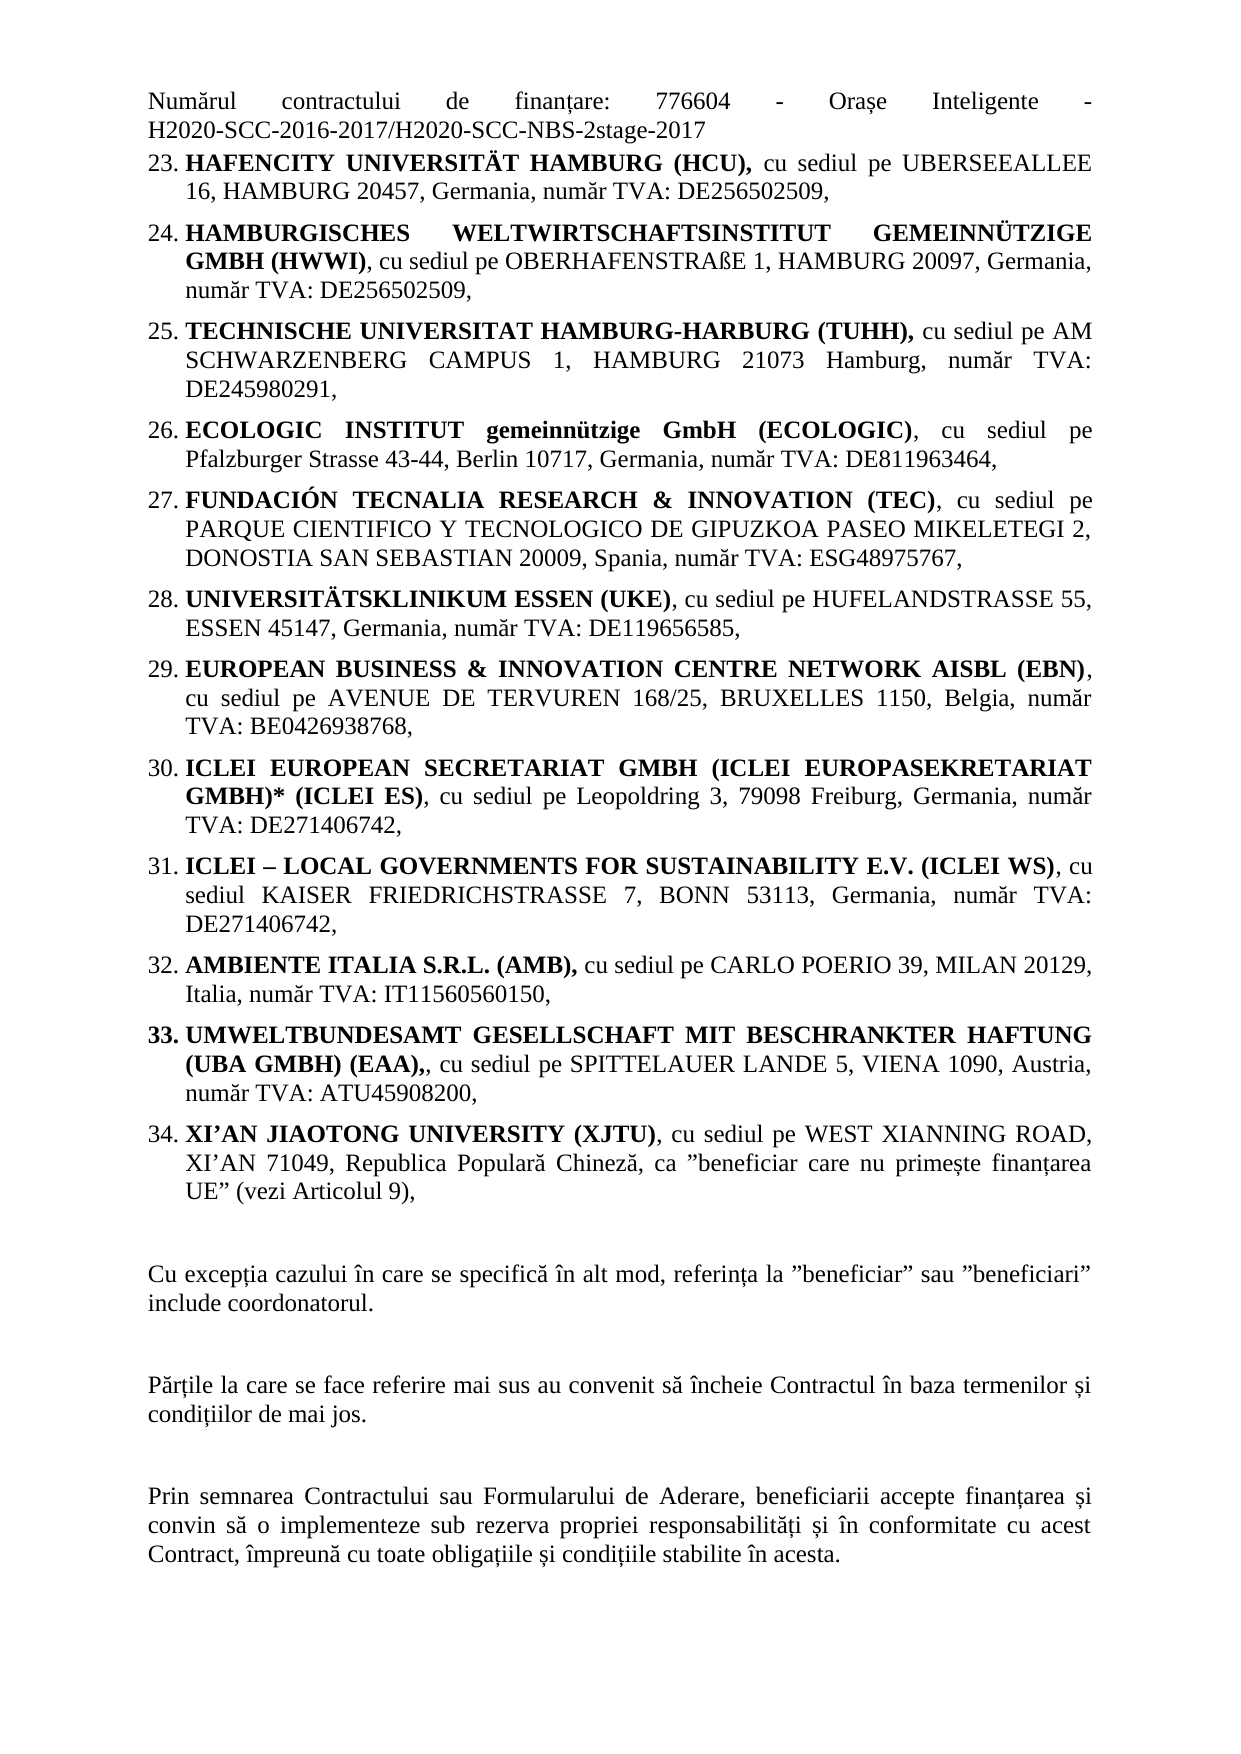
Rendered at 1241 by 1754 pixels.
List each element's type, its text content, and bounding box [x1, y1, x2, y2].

list HAMBURGISCHES WELTWIRTSCHAFTSINSTITUT GEMEINNÜTZIGE GMBH (HWWI), cu sediul pe OBERHAFENSTRAßE 1, HAMBURG 20097, Germania, număr TVA: DE256502509, [148, 218, 1093, 304]
list ECOLOGIC INSTITUT gemeinnützige GmbH (ECOLOGIC), cu sediul pe Pfalzburger Strasse 43-44, Berlin 10717, Germania, număr TVA: DE811963464, [148, 415, 1093, 473]
list EUROPEAN BUSINESS & INNOVATION CENTRE NETWORK AISBL (EBN), cu sediul pe AVENUE DE TERVUREN 168/25, BRUXELLES 1150, Belgia, număr TVA: BE0426938768, [148, 654, 1093, 740]
text Cu excepția cazului în care se specifică în alt mod, referința la ”beneficiar” sau ”beneficiari” include coordonatorul. [148, 1259, 1093, 1316]
text Prin semnarea Contractului sau Formularului de Aderare, beneficiarii accepte finanțarea și convin să o implementeze sub rezerva propriei responsabilități și în conformitate cu acest Contract, împreună cu toate obligațiile și condițiile stabilite în acesta. [148, 1481, 1093, 1568]
list FUNDACIÓN TECNALIA RESEARCH & INNOVATION (TEC), cu sediul pe PARQUE CIENTIFICO Y TECNOLOGICO DE GIPUZKOA PASEO MIKELETEGI 2, DONOSTIA SAN SEBASTIAN 20009, Spania, număr TVA: ESG48975767, [148, 485, 1093, 571]
list HAFENCITY UNIVERSITÄT HAMBURG (HCU), cu sediul pe UBERSEEALLEE 16, HAMBURG 20457, Germania, număr TVA: DE256502509, [148, 148, 1093, 205]
list AMBIENTE ITALIA S.R.L. (AMB), cu sediul pe CARLO POERIO 39, MILAN 20129, Italia, număr TVA: IT11560560150, [148, 950, 1093, 1008]
list UNIVERSITÄTSKLINIKUM ESSEN (UKE), cu sediul pe HUFELANDSTRASSE 55, ESSEN 45147, Germania, număr TVA: DE119656585, [148, 584, 1093, 641]
list TECHNISCHE UNIVERSITAT HAMBURG-HARBURG (TUHH), cu sediul pe AM SCHWARZENBERG CAMPUS 1, HAMBURG 21073 Hamburg, număr TVA: DE245980291, [148, 316, 1093, 403]
list ICLEI EUROPEAN SECRETARIAT GMBH (ICLEI EUROPASEKRETARIAT GMBH)* (ICLEI ES), cu sediul pe Leopoldring 3, 79098 Freiburg, Germania, număr TVA: DE271406742, [148, 753, 1093, 839]
list XI’AN JIAOTONG UNIVERSITY (XJTU), cu sediul pe WEST XIANNING ROAD, XI’AN 71049, Republica Populară Chineză, ca ”beneficiar care nu primește finanțarea UE” (vezi Articolul 9), [148, 1119, 1093, 1205]
list UMWELTBUNDESAMT GESELLSCHAFT MIT BESCHRANKTER HAFTUNG (UBA GMBH) (EAA),, cu sediul pe SPITTELAUER LANDE 5, VIENA 1090, Austria, număr TVA: ATU45908200, [148, 1020, 1093, 1106]
list ICLEI – LOCAL GOVERNMENTS FOR SUSTAINABILITY E.V. (ICLEI WS), cu sediul KAISER FRIEDRICHSTRASSE 7, BONN 53113, Germania, număr TVA: DE271406742, [148, 851, 1093, 938]
text Părțile la care se face referire mai sus au convenit să încheie Contractul în baza termenilor și condițiilor de mai jos. [148, 1370, 1093, 1428]
